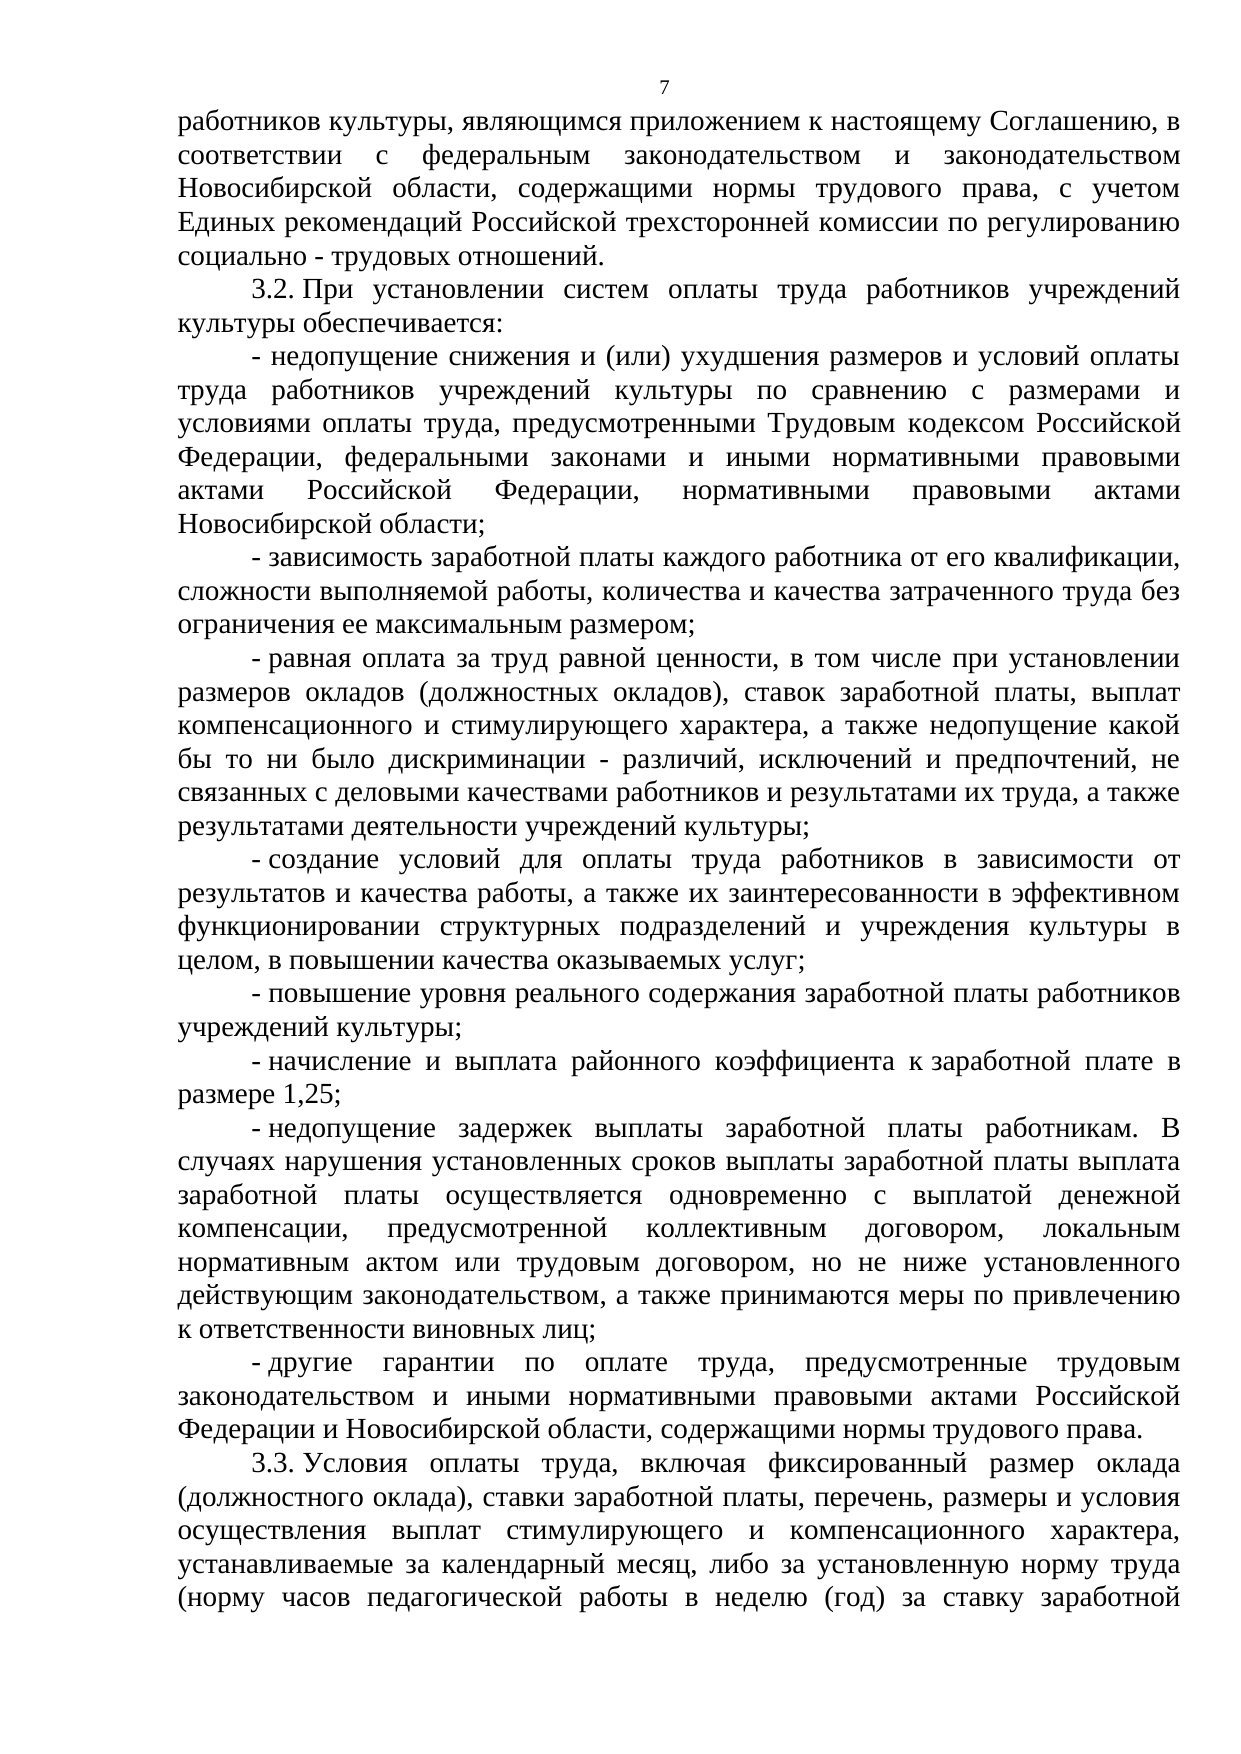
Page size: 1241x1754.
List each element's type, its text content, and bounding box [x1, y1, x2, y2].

text - равная оплата за труд равной ценности, в том числе при установлении размеров окладов (должностных окладов), ставок заработной платы, выплат компенсационного и стимулирующего характера, а также недопущение какой бы то ни было дискриминации - различий, исключений и предпочтений, не связанных с деловыми качествами работников и результатами их труда, а также результатами деятельности учреждений культуры; [177, 640, 1181, 841]
text - недопущение задержек выплаты заработной платы работникам. В случаях нарушения установленных сроков выплаты заработной платы выплата заработной платы осуществляется одновременно с выплатой денежной компенсации, предусмотренной коллективным договором, локальным нормативным актом или трудовым договором, но не ниже установленного действующим законодательством, а также принимаются меры по привлечению к ответственности виновных лиц; [177, 1110, 1181, 1344]
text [177, 103, 1181, 271]
text - зависимость заработной платы каждого работника от его квалификации, сложности выполняемой работы, количества и качества затраченного труда без ограничения ее максимальным размером; [177, 539, 1181, 640]
text - создание условий для оплаты труда работников в зависимости от результатов и качества работы, а также их заинтересованности в эффективном функционировании структурных подразделений и учреждения культуры в целом, в повышении качества оказываемых услуг; [177, 841, 1181, 976]
text 3.2. При установлении систем оплаты труда работников учреждений культуры обеспечивается: [177, 271, 1181, 338]
text - начисление и выплата районного коэффициента к заработной плате в размере 1,25; [177, 1043, 1181, 1110]
text - недопущение снижения и (или) ухудшения размеров и условий оплаты труда работников учреждений культуры по сравнению с размерами и условиями оплаты труда, предусмотренными Трудовым кодексом Российской Федерации, федеральными законами и иными нормативными правовыми актами Российской Федерации, нормативными правовыми актами Новосибирской области; [177, 338, 1181, 539]
text - другие гарантии по оплате труда, предусмотренные трудовым законодательством и иными нормативными правовыми актами Российской Федерации и Новосибирской области, содержащими нормы трудового права. [177, 1344, 1181, 1445]
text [177, 1445, 1181, 1613]
text - повышение уровня реального содержания заработной платы работников учреждений культуры; [177, 976, 1181, 1043]
